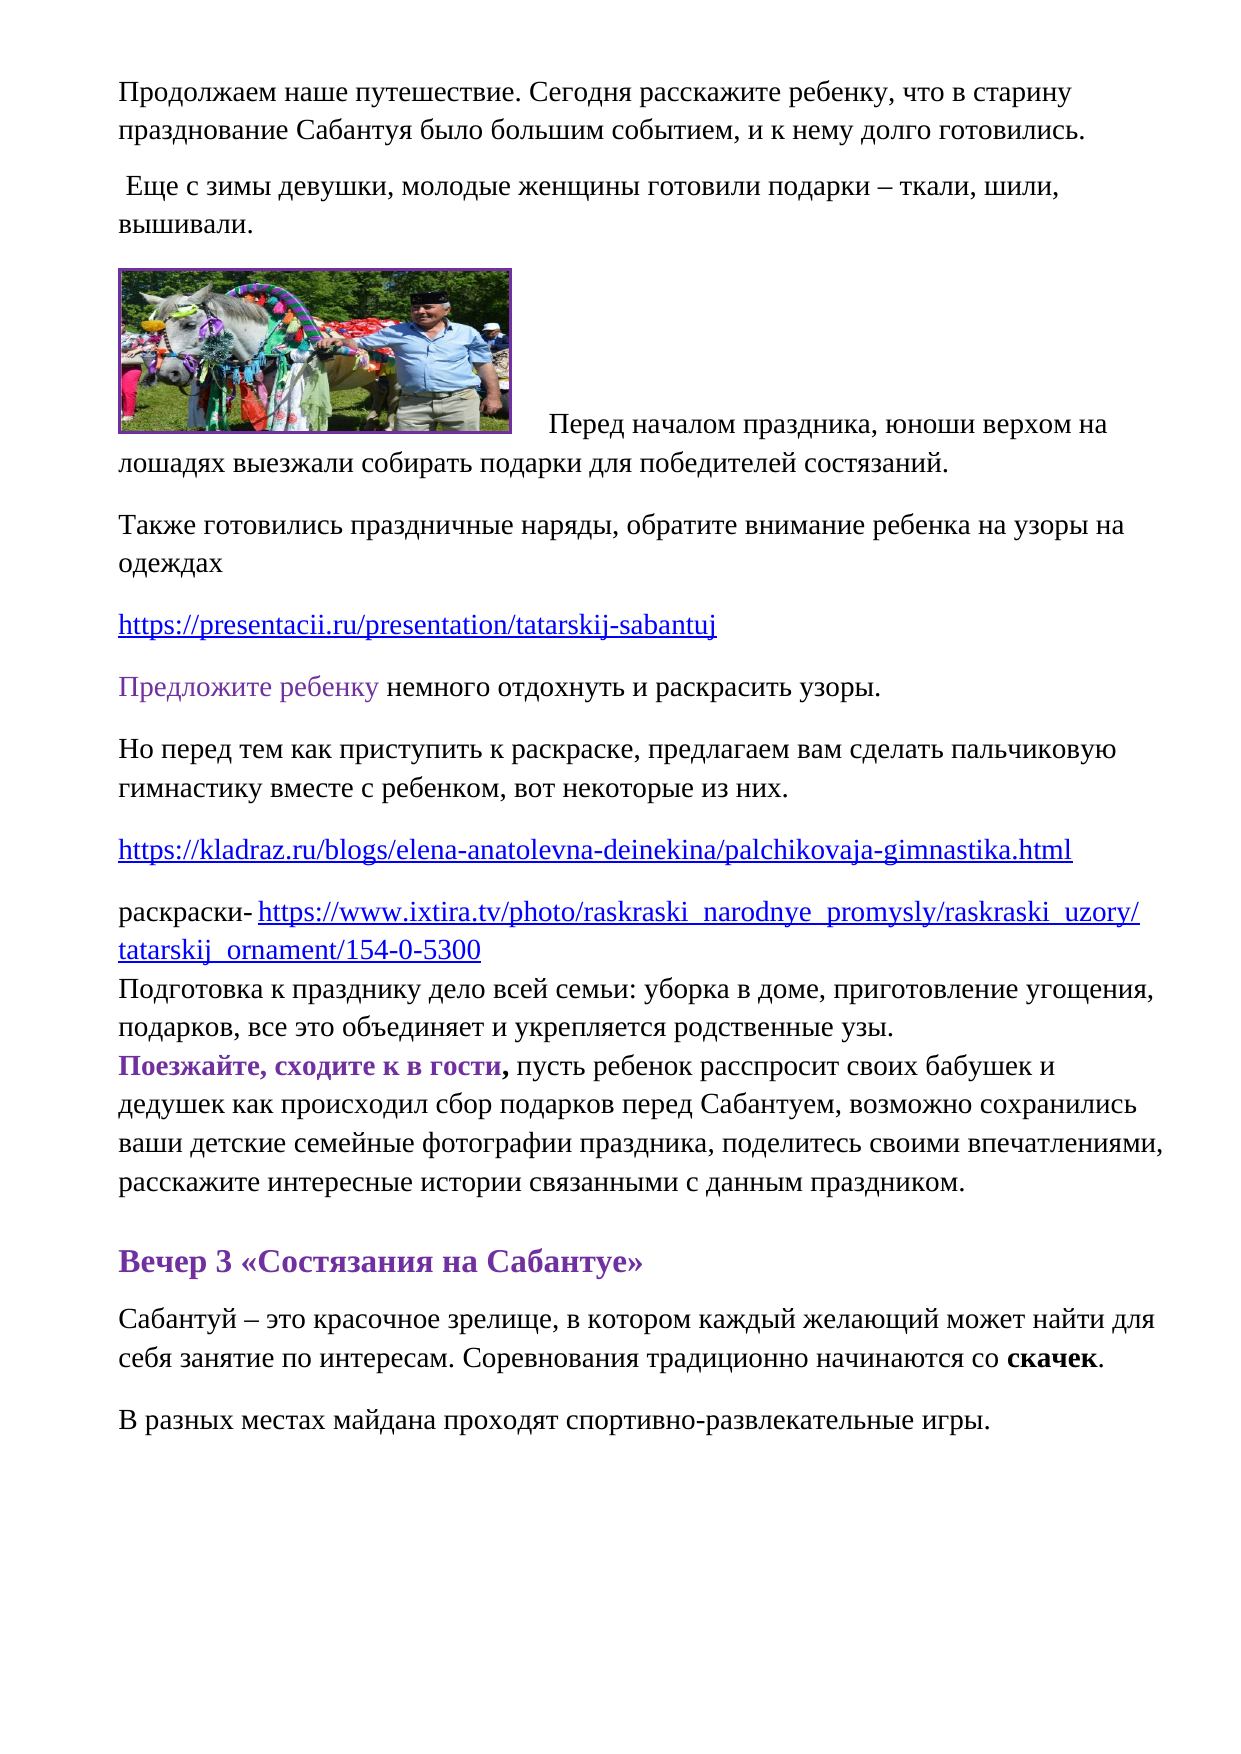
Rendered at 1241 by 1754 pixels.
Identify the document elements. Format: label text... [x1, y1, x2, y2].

text https://kladraz.ru/blogs/elena-anatolevna-deinekina/palchikovaja-gimnastika.html [118, 832, 1167, 866]
text Сабантуй – это красочное зрелище, в котором каждый желающий может найти для себя занятие по интересам. Соревнования традиционно начинаются со скачек. [118, 1302, 1167, 1374]
text Вечер 3 «Состязания на Сабантуе» [118, 1241, 1167, 1279]
text Еще с зимы девушки, молодые женщины готовили подарки – ткали, шили, вышивали. [118, 168, 1167, 240]
text Также готовились праздничные наряды, обратите внимание ребенка на узоры на одеждах [118, 507, 1167, 579]
text Подготовка к празднику дело всей семьи: уборка в доме, приготовление угощения, подарков, все это объединяет и укрепляется родственные узы. [118, 971, 1167, 1043]
text раскраски- https://www.ixtira.tv/photo/raskraski_narodnye_promysly/raskraski_uzory/tatarskij_ornament/154-0-5300 [118, 894, 1167, 966]
text Поезжайте, сходите к в гости, пусть ребенок расспросит своих бабушек и дедушек как происходил сбор подарков перед Сабантуем, возможно сохранились ваши детские семейные фотографии праздника, поделитесь своими впечатлениями, расскажите интересные истории связанными с данным праздником. [118, 1048, 1167, 1197]
text В разных местах майдана проходят спортивно-развлекательные игры. [118, 1402, 1167, 1436]
text Предложите ребенку немного отдохнуть и раскрасить узоры. [118, 669, 1167, 703]
picture [121, 271, 509, 431]
text Но перед тем как приступить к раскраске, предлагаем вам сделать пальчиковую гимнастику вместе с ребенком, вот некоторые из них. [118, 731, 1167, 803]
text Продолжаем наше путешествие. Сегодня расскажите ребенку, что в старину празднование Сабантуя было большим событием, и к нему долго готовились. [118, 74, 1167, 146]
text https://presentacii.ru/presentation/tatarskij-sabantuj [118, 607, 1167, 641]
